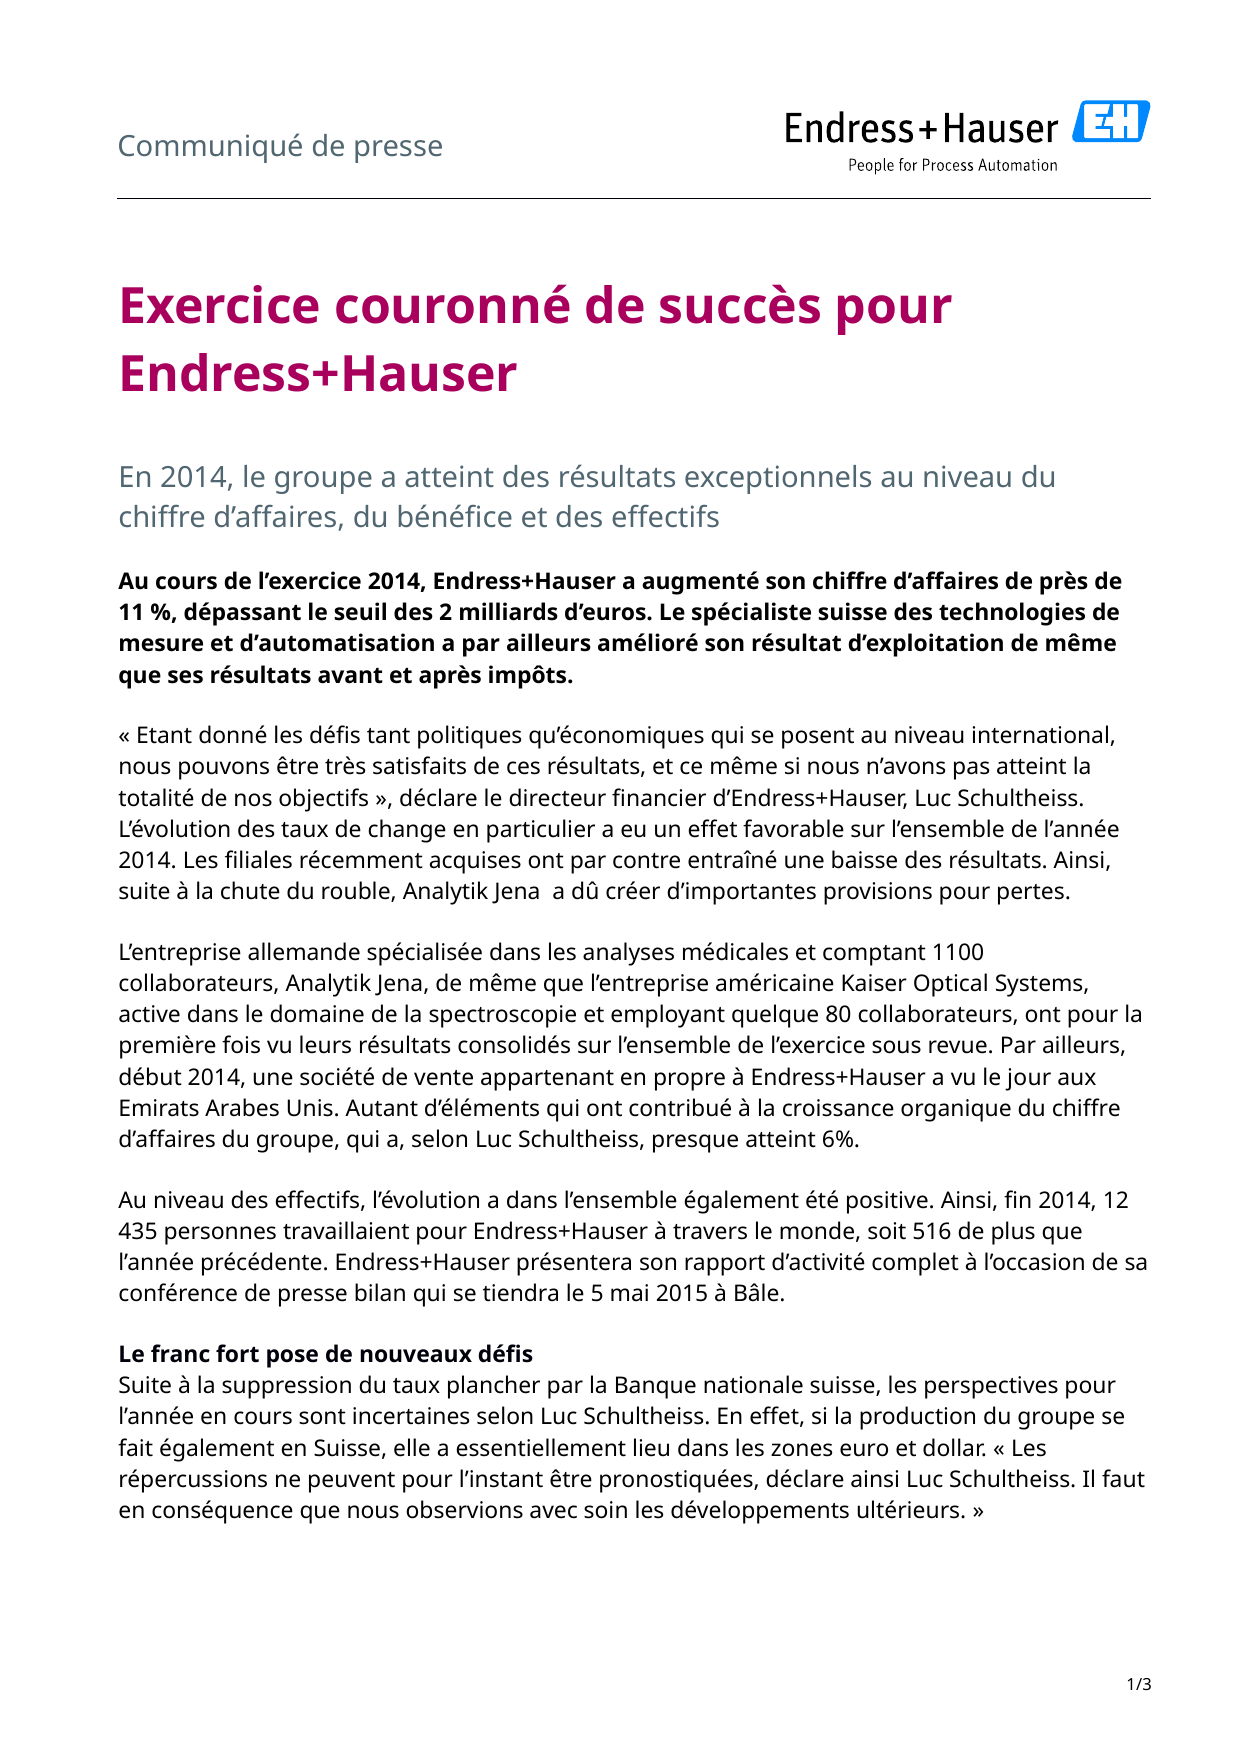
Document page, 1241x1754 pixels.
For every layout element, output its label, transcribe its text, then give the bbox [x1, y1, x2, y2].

text En 2014, le groupe a atteint des résultats exceptionnels au niveau du chiffre d’affaires, du bénéfice et des effectifs [118, 456, 1152, 536]
title Le franc fort pose de nouveaux défis [118, 1338, 1152, 1369]
text Au niveau des effectifs, l’évolution a dans l’ensemble également été positive. Ainsi, fin 2014, 12 435 personnes travaillaient pour Endress+Hauser à travers le monde, soit 516 de plus que l’année précédente. Endress+Hauser présentera son rapport d’activité complet à l’occasion de sa conférence de presse bilan qui se tiendra le 5 mai 2015 à Bâle. [118, 1184, 1152, 1309]
text Au cours de l’exercice 2014, Endress+Hauser a augmenté son chiffre d’affaires de près de 11 %, dépassant le seuil des 2 milliards d’euros. Le spécialiste suisse des technologies de mesure et d’automatisation a par ailleurs amélioré son résultat d’exploitation de même que ses résultats avant et après impôts. [118, 565, 1152, 690]
subtitle Exercice couronné de succès pour Endress+Hauser [118, 270, 1152, 406]
text « Etant donné les défis tant politiques qu’économiques qui se posent au niveau international, nous pouvons être très satisfaits de ces résultats, et ce même si nous n’avons pas atteint la totalité de nos objectifs », déclare le directeur financier d’Endress+Hauser, Luc Schultheiss. L’évolution des taux de change en particulier a eu un effet favorable sur l’ensemble de l’année 2014. Les filiales récemment acquises ont par contre entraîné une baisse des résultats. Ainsi, suite à la chute du rouble, Analytik Jena a dû créer d’importantes provisions pour pertes. [118, 719, 1152, 907]
text L’entreprise allemande spécialisée dans les analyses médicales et comptant 1100 collaborateurs, Analytik Jena, de même que l’entreprise américaine Kaiser Optical Systems, active dans le domaine de la spectroscopie et employant quelque 80 collaborateurs, ont pour la première fois vu leurs résultats consolidés sur l’ensemble de l’exercice sous revue. Par ailleurs, début 2014, une société de vente appartenant en propre à Endress+Hauser a vu le jour aux Emirats Arabes Unis. Autant d’éléments qui ont contribué à la croissance organique du chiffre d’affaires du groupe, qui a, selon Luc Schultheiss, presque atteint 6%. [118, 936, 1152, 1154]
text Suite à la suppression du taux plancher par la Banque nationale suisse, les perspectives pour l’année en cours sont incertaines selon Luc Schultheiss. En effet, si la production du groupe se fait également en Suisse, elle a essentiellement lieu dans les zones euro et dollar. « Les répercussions ne peuvent pour l’instant être pronostiquées, déclare ainsi Luc Schultheiss. Il faut en conséquence que nous observions avec soin les développements ultérieurs. » [118, 1369, 1152, 1525]
